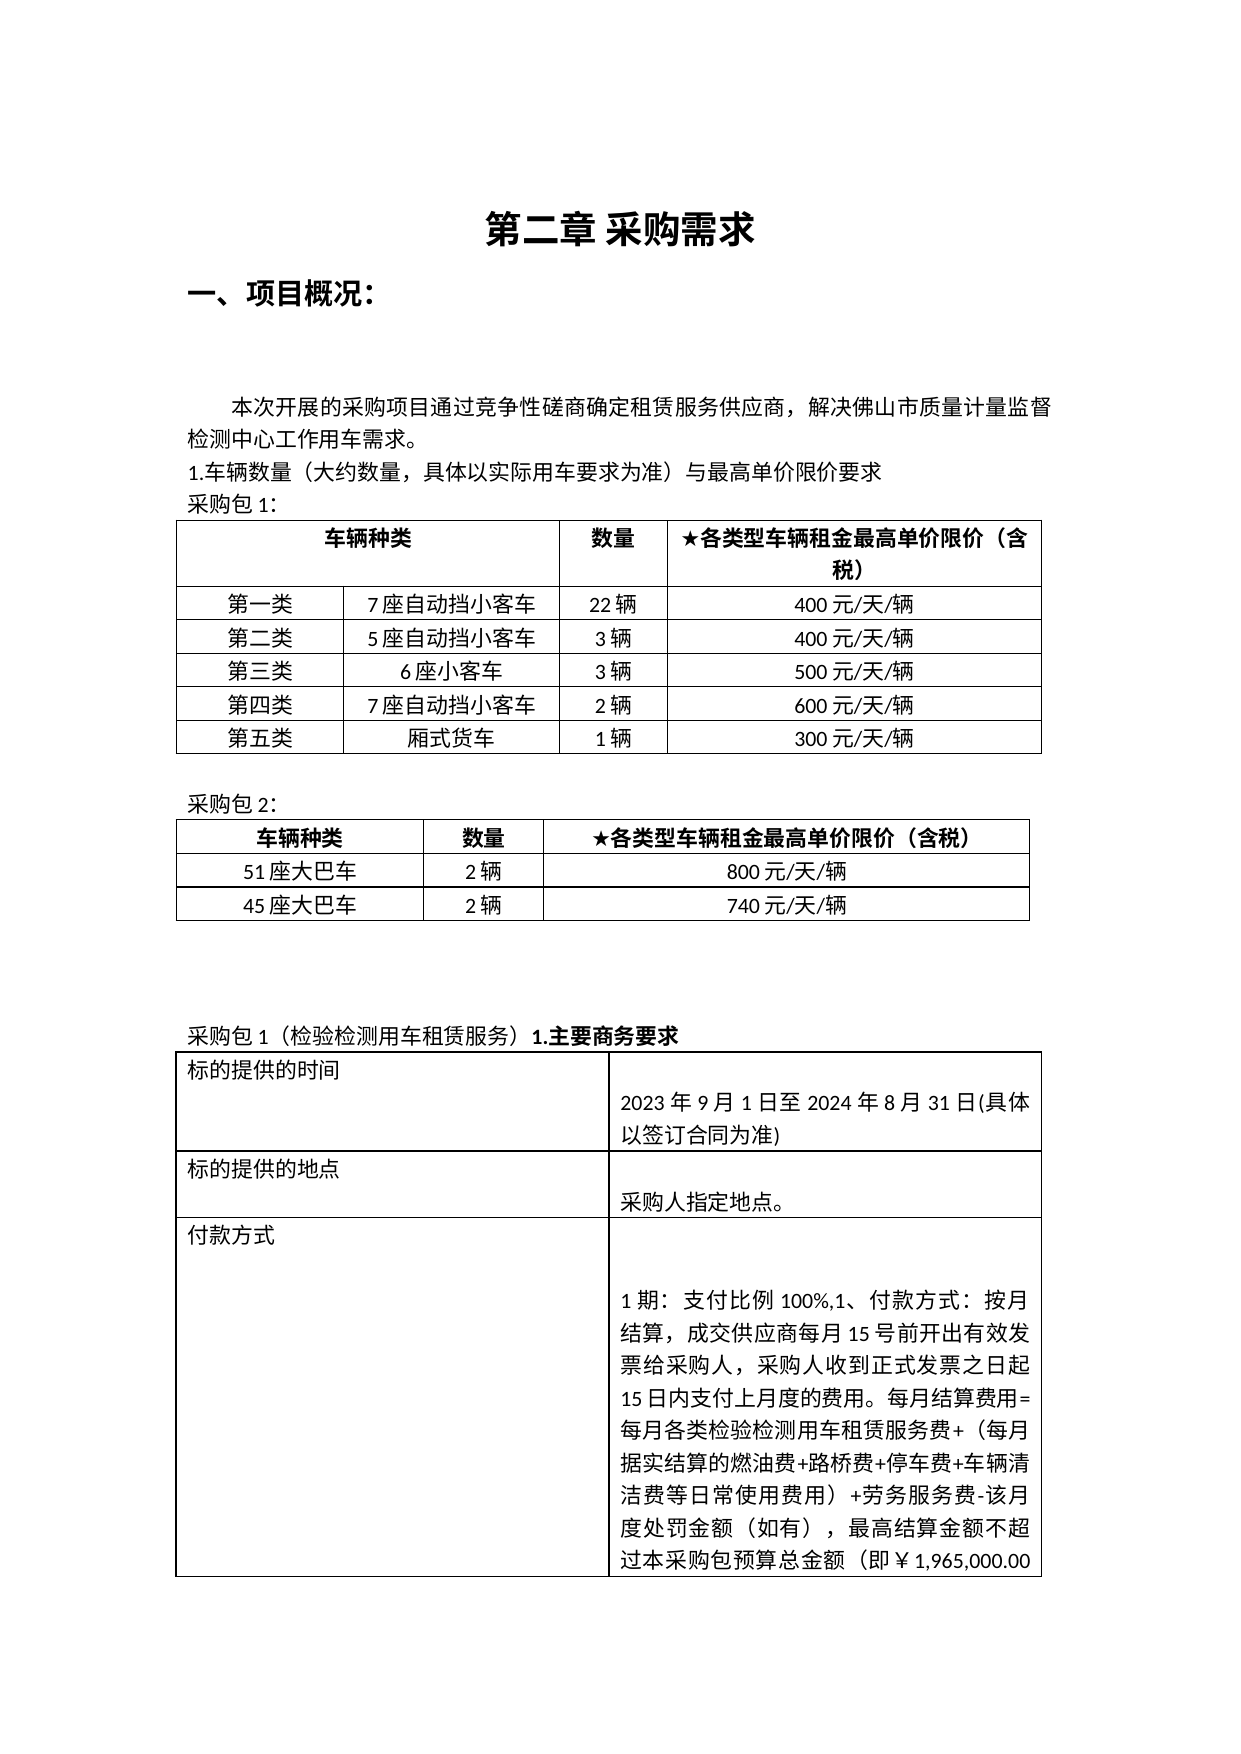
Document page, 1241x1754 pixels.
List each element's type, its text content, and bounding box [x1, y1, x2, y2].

table_cell 3辆 [560, 654, 667, 686]
table_cell 45座大巴车 [177, 888, 423, 920]
table_cell 第一类 [177, 587, 343, 619]
table_cell 2辆 [424, 854, 543, 886]
table_cell 5座自动挡小客车 [344, 620, 559, 653]
table_cell 740元/天/辆 [544, 888, 1029, 920]
table_cell 2辆 [560, 687, 667, 720]
table_cell 第四类 [177, 687, 343, 720]
table_cell 1辆 [560, 721, 667, 753]
table_cell 400元/天/辆 [668, 620, 1041, 653]
table_header 车辆种类 [177, 521, 559, 586]
table_cell 第三类 [177, 654, 343, 686]
table_header ★各类型车辆租金最高单价限价（含税） [544, 820, 1029, 853]
table_header 车辆种类 [177, 820, 423, 853]
table_cell 厢式货车 [344, 721, 559, 753]
table_cell 第五类 [177, 721, 343, 753]
table_cell 第二类 [177, 620, 343, 653]
text 1.车辆数量（大约数量，具体以实际用车要求为准）与最高单价限价要求 [187, 454, 1053, 487]
table_cell 标的提供的地点 [177, 1152, 608, 1217]
table_cell 2辆 [424, 888, 543, 920]
table_cell 3辆 [560, 620, 667, 653]
table_cell 付款方式 [177, 1218, 608, 1576]
table_cell 600元/天/辆 [668, 687, 1041, 720]
table_cell 500元/天/辆 [668, 654, 1041, 686]
text 第二章 采购需求 [187, 194, 1053, 259]
text 采购包1： [187, 487, 1053, 519]
text 本次开展的采购项目通过竞争性磋商确定租赁服务供应商，解决佛山市质量计量监督检测中心工作用车需求。 [187, 389, 1053, 454]
table_cell 800元/天/辆 [544, 854, 1029, 886]
table_cell 7座自动挡小客车 [344, 687, 559, 720]
table_header 标的提供的时间 [177, 1053, 608, 1150]
table_cell 51座大巴车 [177, 854, 423, 886]
table_header ★各类型车辆租金最高单价限价（含税） [668, 521, 1041, 586]
text 采购包2： [187, 787, 1053, 819]
text 一、项目概况： [187, 259, 1053, 324]
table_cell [610, 1218, 1041, 1576]
table_cell 400元/天/辆 [668, 587, 1041, 619]
table_header 2023年9月1日至2024年8月31日(具体以签订合同为准) [610, 1053, 1041, 1150]
table_cell 22辆 [560, 587, 667, 619]
text 采购包1（检验检测用车租赁服务）1.主要商务要求 [187, 1018, 1053, 1051]
table_header 数量 [560, 521, 667, 586]
table_cell 采购人指定地点。 [610, 1152, 1041, 1217]
table_cell 7座自动挡小客车 [344, 587, 559, 619]
table_cell 300元/天/辆 [668, 721, 1041, 753]
table_cell 6座小客车 [344, 654, 559, 686]
table_header 数量 [424, 820, 543, 853]
